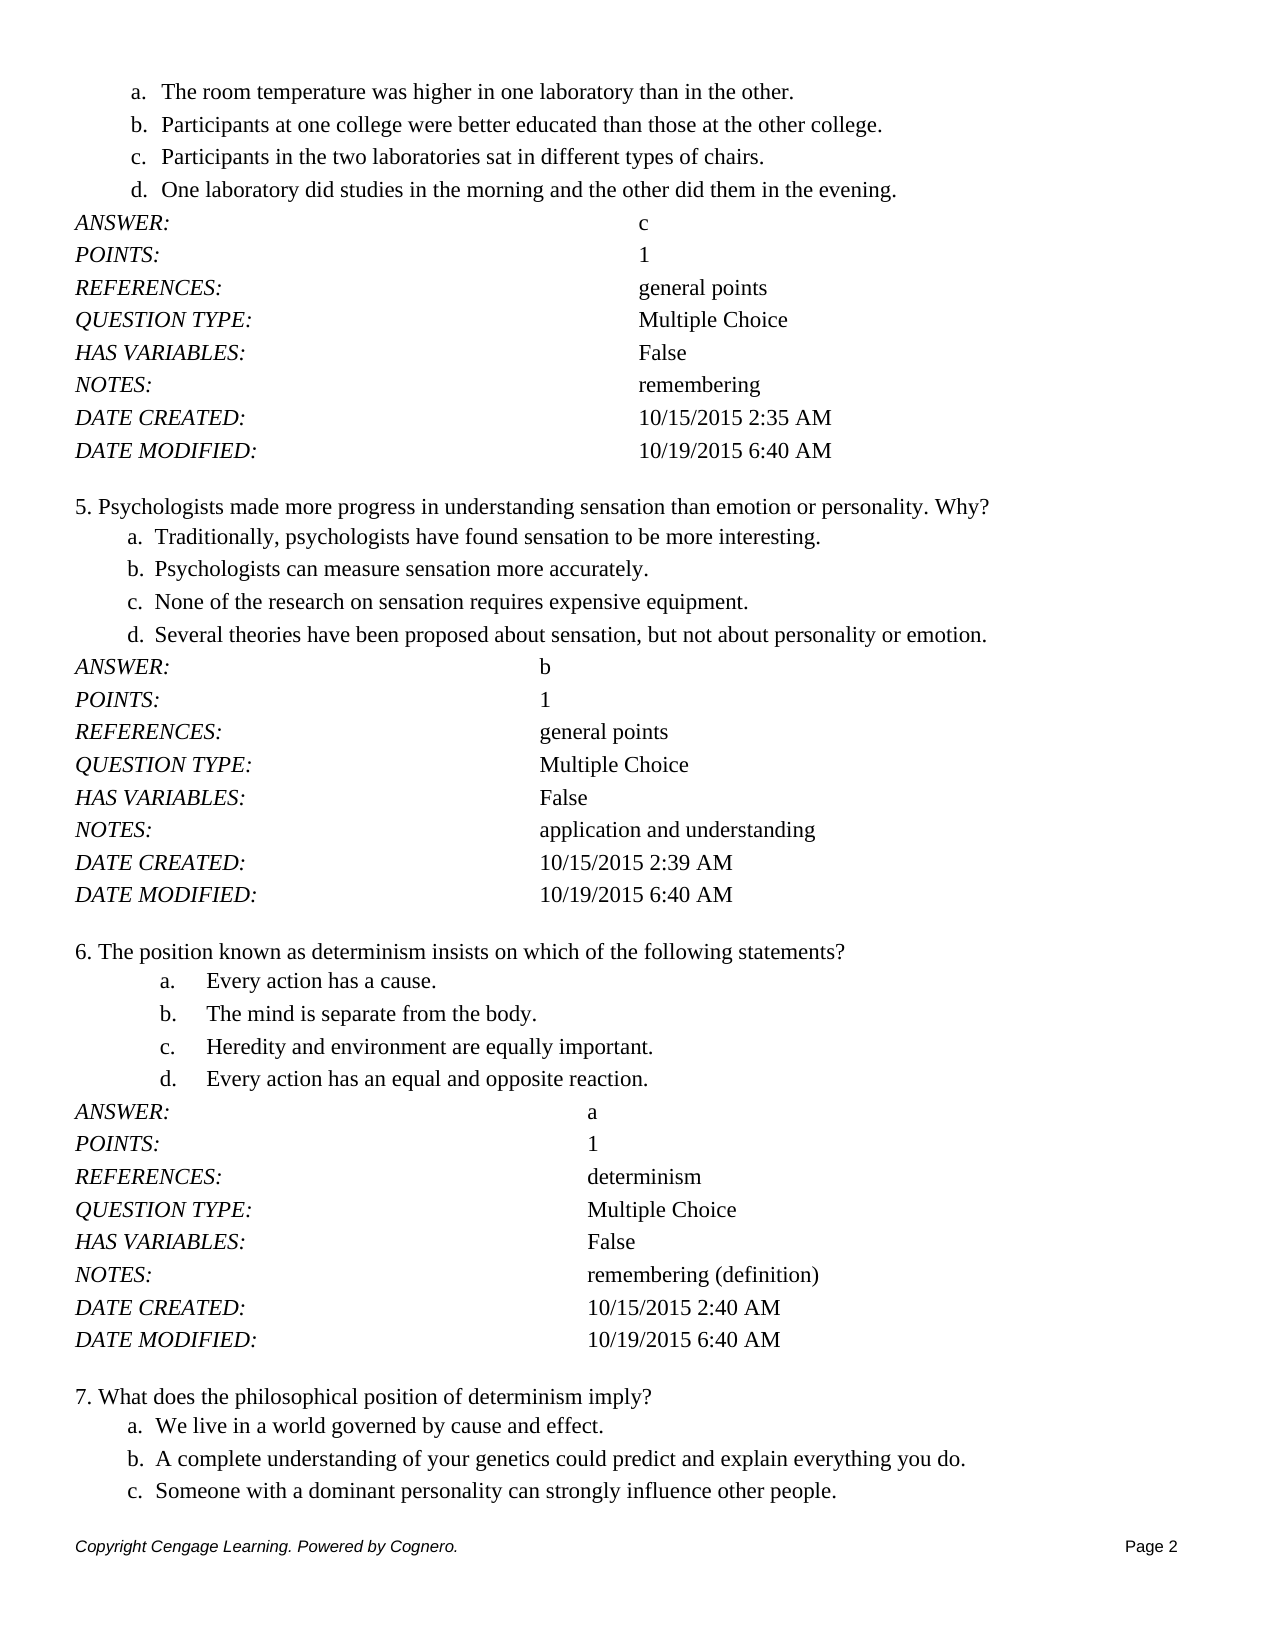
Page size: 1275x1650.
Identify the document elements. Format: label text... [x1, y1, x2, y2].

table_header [75, 1383, 1200, 1507]
table_header 6. ​The position known as determinism insists on which of the following statements? [75, 938, 1200, 1356]
table_header 5. ​Psychologists made more progress in understanding sensation than emotion or personality. Why? [75, 493, 1200, 911]
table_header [75, 75, 1200, 466]
